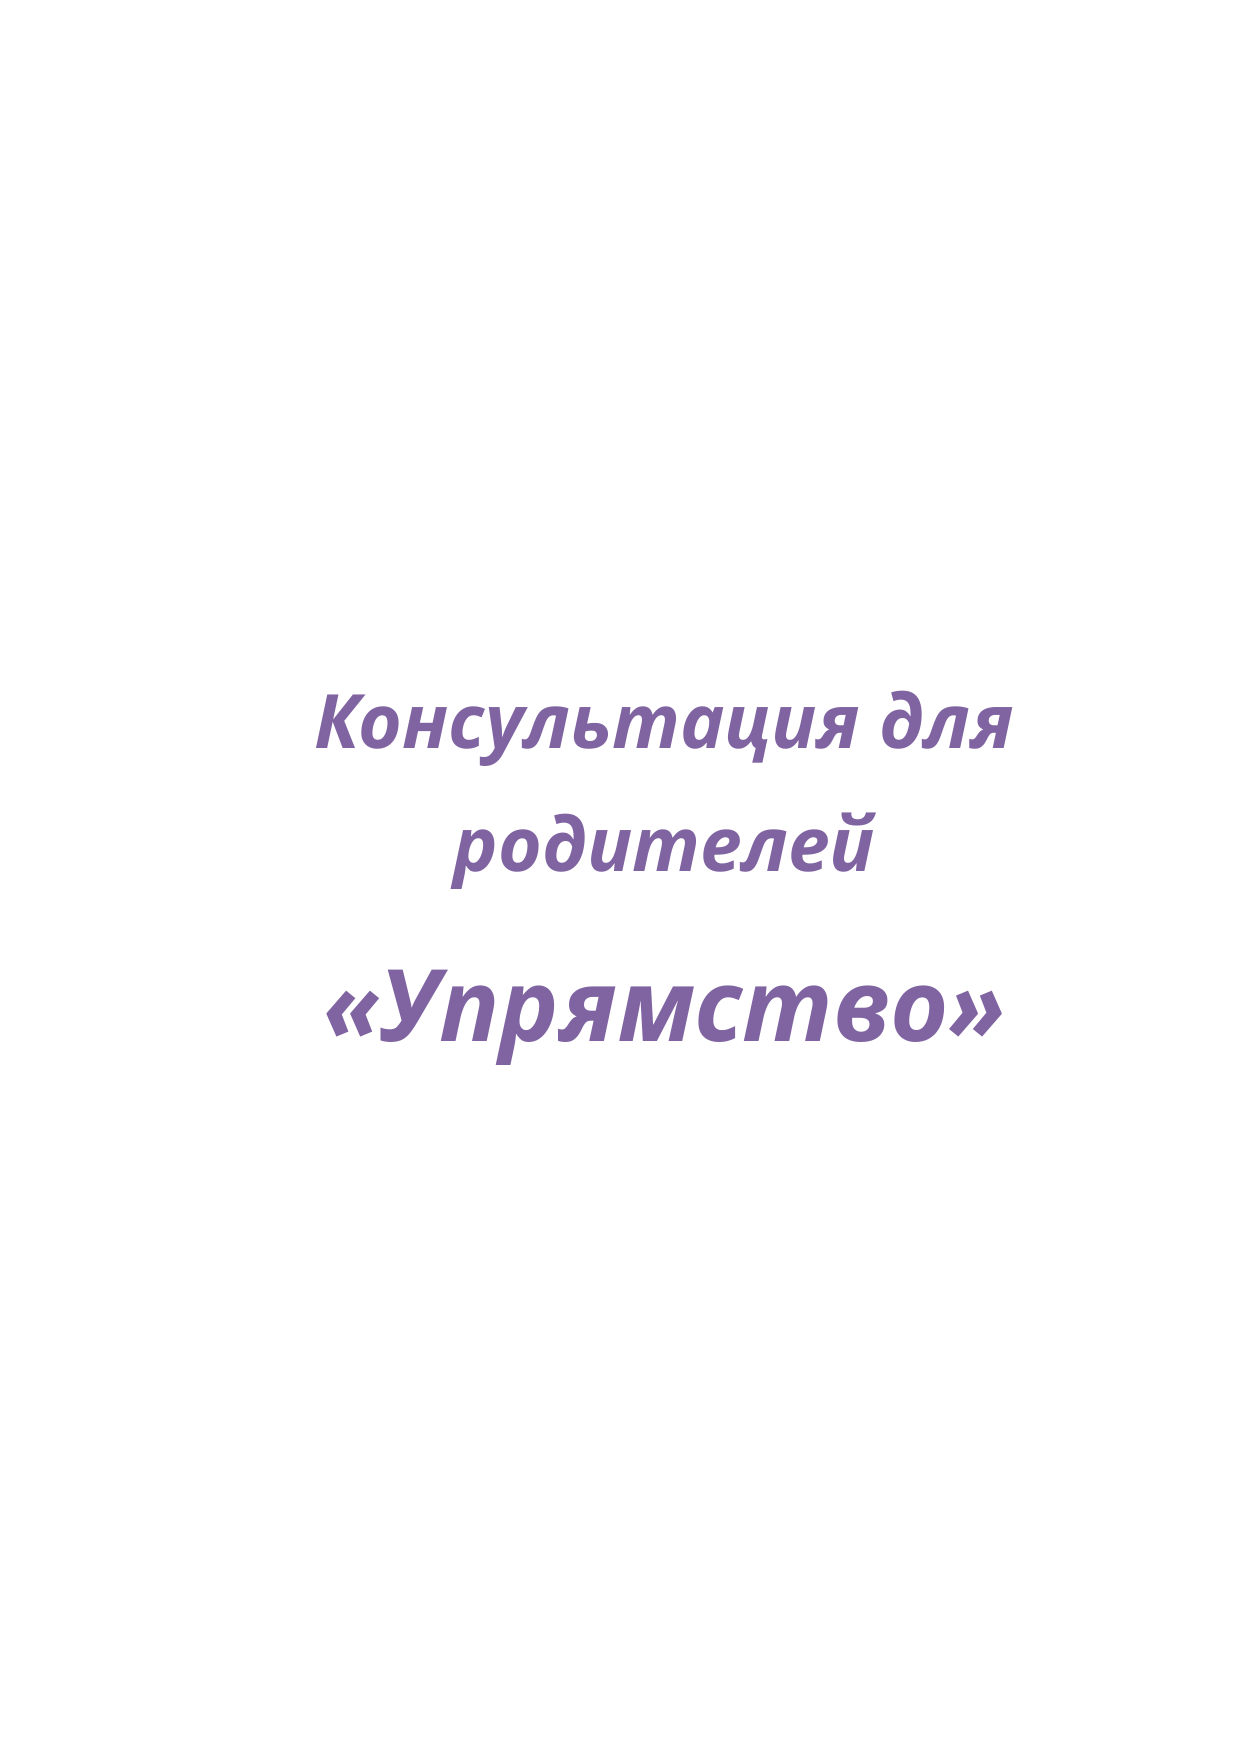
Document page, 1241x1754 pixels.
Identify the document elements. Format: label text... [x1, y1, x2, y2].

text «Упрямство» [177, 934, 1152, 1071]
text Консультация для родителей [177, 668, 1152, 893]
